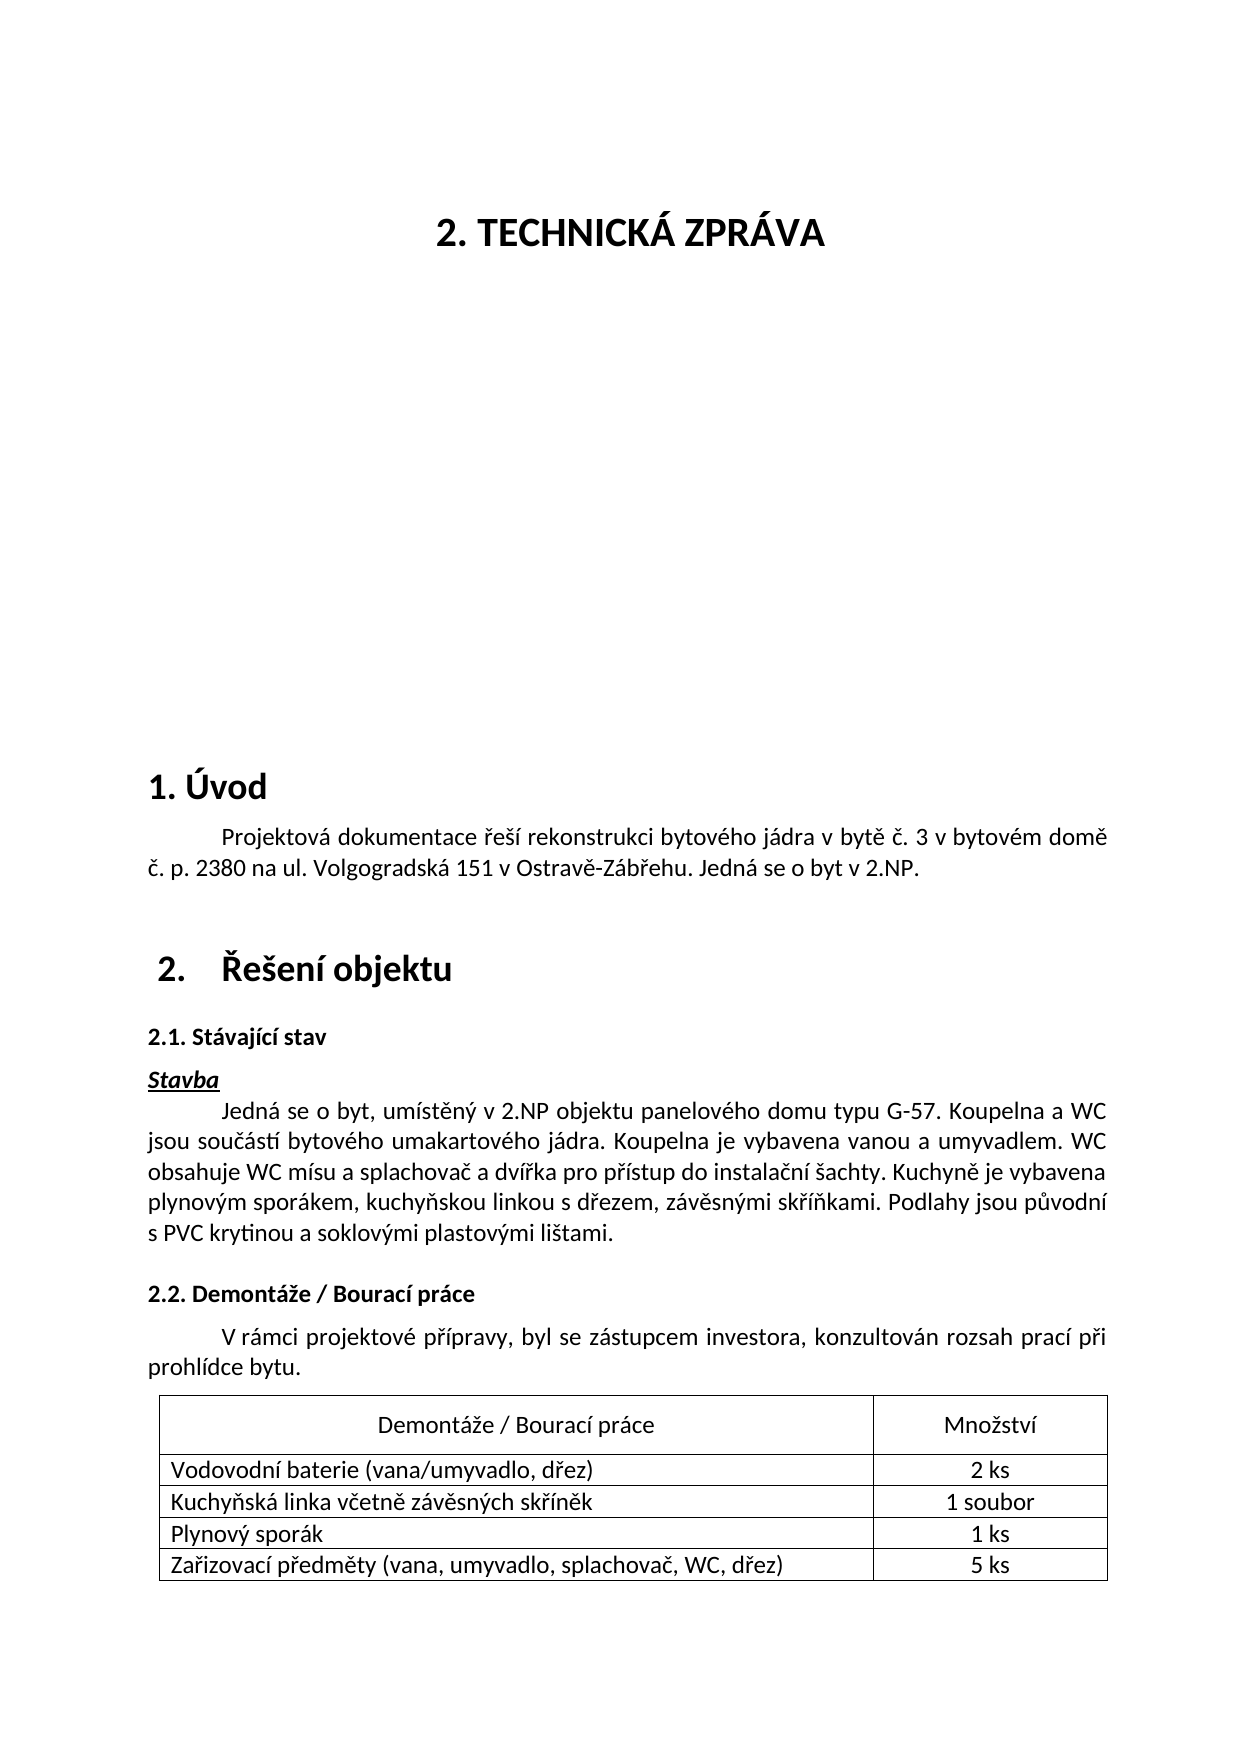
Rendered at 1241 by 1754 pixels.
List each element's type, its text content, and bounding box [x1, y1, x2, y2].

table_cell Zařizovací předměty (vana, umyvadlo, splachovač, WC, dřez) [160, 1549, 873, 1580]
text Projektová dokumentace řeší rekonstrukci bytového jádra v bytě č. 3 v bytovém domě č. p. 2380 na ul. Volgogradská 151 v Ostravě-Zábřehu. Jedná se o byt v 2.NP. [148, 821, 1107, 882]
table_cell Plynový sporák [160, 1518, 873, 1548]
text Stavba [148, 1064, 1107, 1095]
table_header Demontáže / Bourací práce [160, 1396, 873, 1453]
text V rámci projektové přípravy, byl se zástupcem investora, konzultován rozsah prací při prohlídce bytu. [148, 1321, 1107, 1382]
table_header Množství [874, 1396, 1107, 1453]
table_cell 1 soubor [874, 1486, 1107, 1517]
text 2.2. Demontáže / Bourací práce [148, 1278, 1107, 1308]
list Řešení objektu [157, 945, 1107, 991]
table_cell Kuchyňská linka včetně závěsných skříněk [160, 1486, 873, 1517]
text 1. Úvod [148, 763, 1107, 809]
table_cell Vodovodní baterie (vana/umyvadlo, dřez) [160, 1455, 873, 1485]
table_cell 1 ks [874, 1518, 1107, 1548]
text 2.1. Stávající stav [148, 1021, 1107, 1052]
table_cell 5 ks [874, 1549, 1107, 1580]
text 2. TECHNICKÁ ZPRÁVA [148, 206, 1107, 256]
text Jedná se o byt, umístěný v 2.NP objektu panelového domu typu G-57. Koupelna a WC jsou součástí bytového umakartového jádra. Koupelna je vybavena vanou a umyvadlem. WC obsahuje WC mísu a splachovač a dvířka pro přístup do instalační šachty. Kuchyně je vybavena plynovým sporákem, kuchyňskou linkou s dřezem, závěsnými skříňkami. Podlahy jsou původní s PVC krytinou a soklovými plastovými lištami. [148, 1095, 1107, 1247]
table_cell 2 ks [874, 1455, 1107, 1485]
